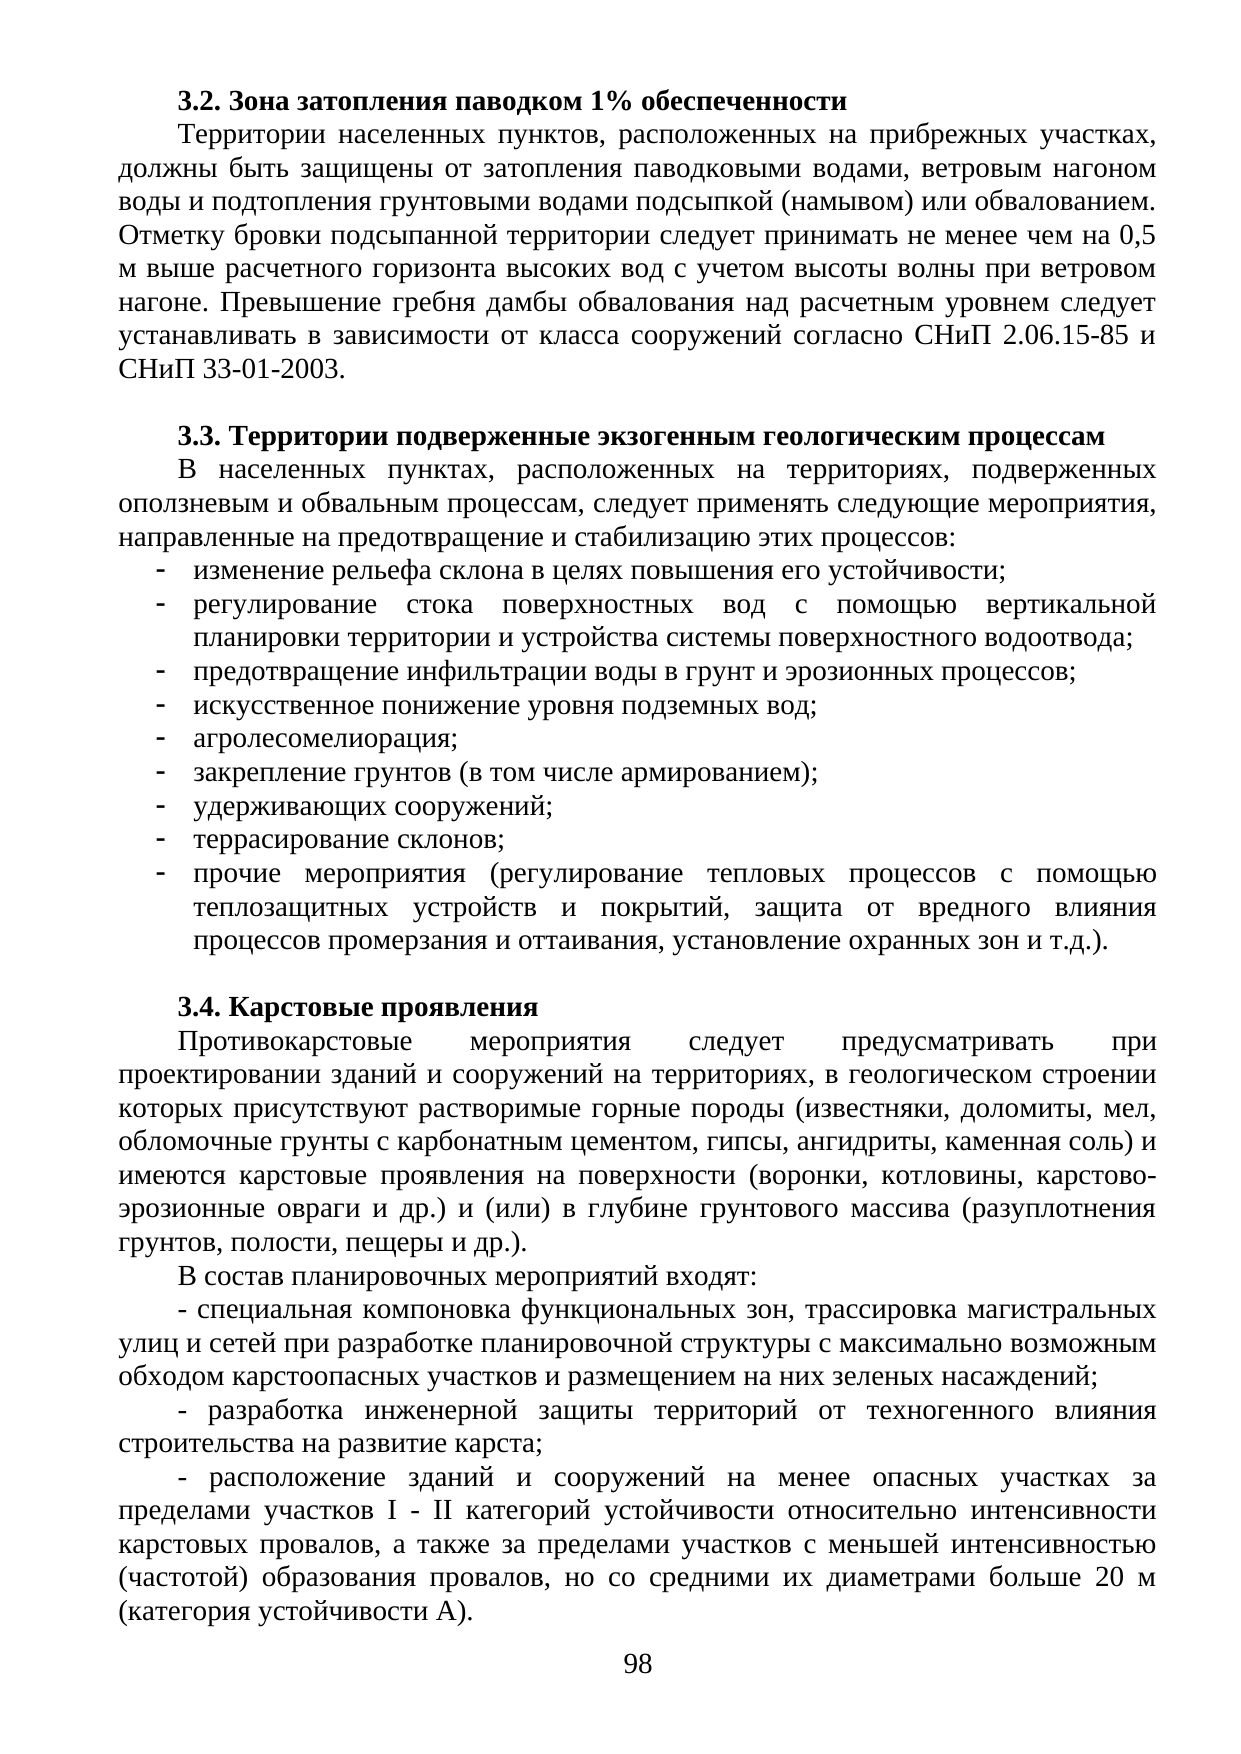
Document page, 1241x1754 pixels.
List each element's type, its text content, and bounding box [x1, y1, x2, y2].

text Противокарстовые мероприятия следует предусматривать при проектировании зданий и сооружений на территориях, в геологическом строении которых присутствуют растворимые горные породы (известняки, доломиты, мел, обломочные грунты с карбонатным цементом, гипсы, ангидриты, каменная соль) и имеются карстовые проявления на поверхности (воронки, котловины, карстово-эрозионные овраги и др.) и (или) в глубине грунтового массива (разуплотнения грунтов, полости, пещеры и др.). [118, 1023, 1157, 1258]
text 3.2. Зона затопления паводком 1% обеспеченности [118, 83, 1157, 116]
text - разработка инженерной защиты территорий от техногенного влияния строительства на развитие карста; [118, 1392, 1157, 1459]
text В состав планировочных мероприятий входят: [118, 1258, 1157, 1291]
list регулирование стока поверхностных вод с помощью вертикальной планировки территории и устройства системы поверхностного водоотвода; [156, 586, 1157, 653]
text Территории населенных пунктов, расположенных на прибрежных участках, должны быть защищены от затопления паводковыми водами, ветровым нагоном воды и подтопления грунтовыми водами подсыпкой (намывом) или обвалованием. Отметку бровки подсыпанной территории следует принимать не менее чем на 0,5 м выше расчетного горизонта высоких вод с учетом высоты волны при ветровом нагоне. Превышение гребня дамбы обвалования над расчетным уровнем следует устанавливать в зависимости от класса сооружений согласно СНиП 2.06.15-85 и СНиП 33-01-2003. [118, 116, 1157, 384]
text 3.3. Территории подверженные экзогенным геологическим процессам [118, 418, 1157, 452]
text - расположение зданий и сооружений на менее опасных участках за пределами участков I - II категорий устойчивости относительно интенсивности карстовых провалов, а также за пределами участков с меньшей интенсивностью (частотой) образования провалов, но со средними их диаметрами больше 20 м (категория устойчивости А). [118, 1459, 1157, 1627]
list удерживающих сооружений; [156, 788, 1157, 821]
text В населенных пунктах, расположенных на территориях, подверженных оползневым и обвальным процессам, следует применять следующие мероприятия, направленные на предотвращение и стабилизацию этих процессов: [118, 452, 1157, 552]
text 3.4. Карстовые проявления [118, 989, 1157, 1023]
list закрепление грунтов (в том числе армированием); [156, 754, 1157, 788]
list агролесомелиорация; [156, 720, 1157, 754]
list искусственное понижение уровня подземных вод; [156, 687, 1157, 720]
list предотвращение инфильтрации воды в грунт и эрозионных процессов; [156, 653, 1157, 687]
list изменение рельефа склона в целях повышения его устойчивости; [156, 552, 1157, 586]
text - специальная компоновка функциональных зон, трассировка магистральных улиц и сетей при разработке планировочной структуры с максимально возможным обходом карстоопасных участков и размещением на них зеленых насаждений; [118, 1291, 1157, 1392]
list террасирование склонов; [156, 821, 1157, 855]
list прочие мероприятия (регулирование тепловых процессов с помощью теплозащитных устройств и покрытий, защита от вредного влияния процессов промерзания и оттаивания, установление охранных зон и т.д.). [156, 855, 1157, 956]
